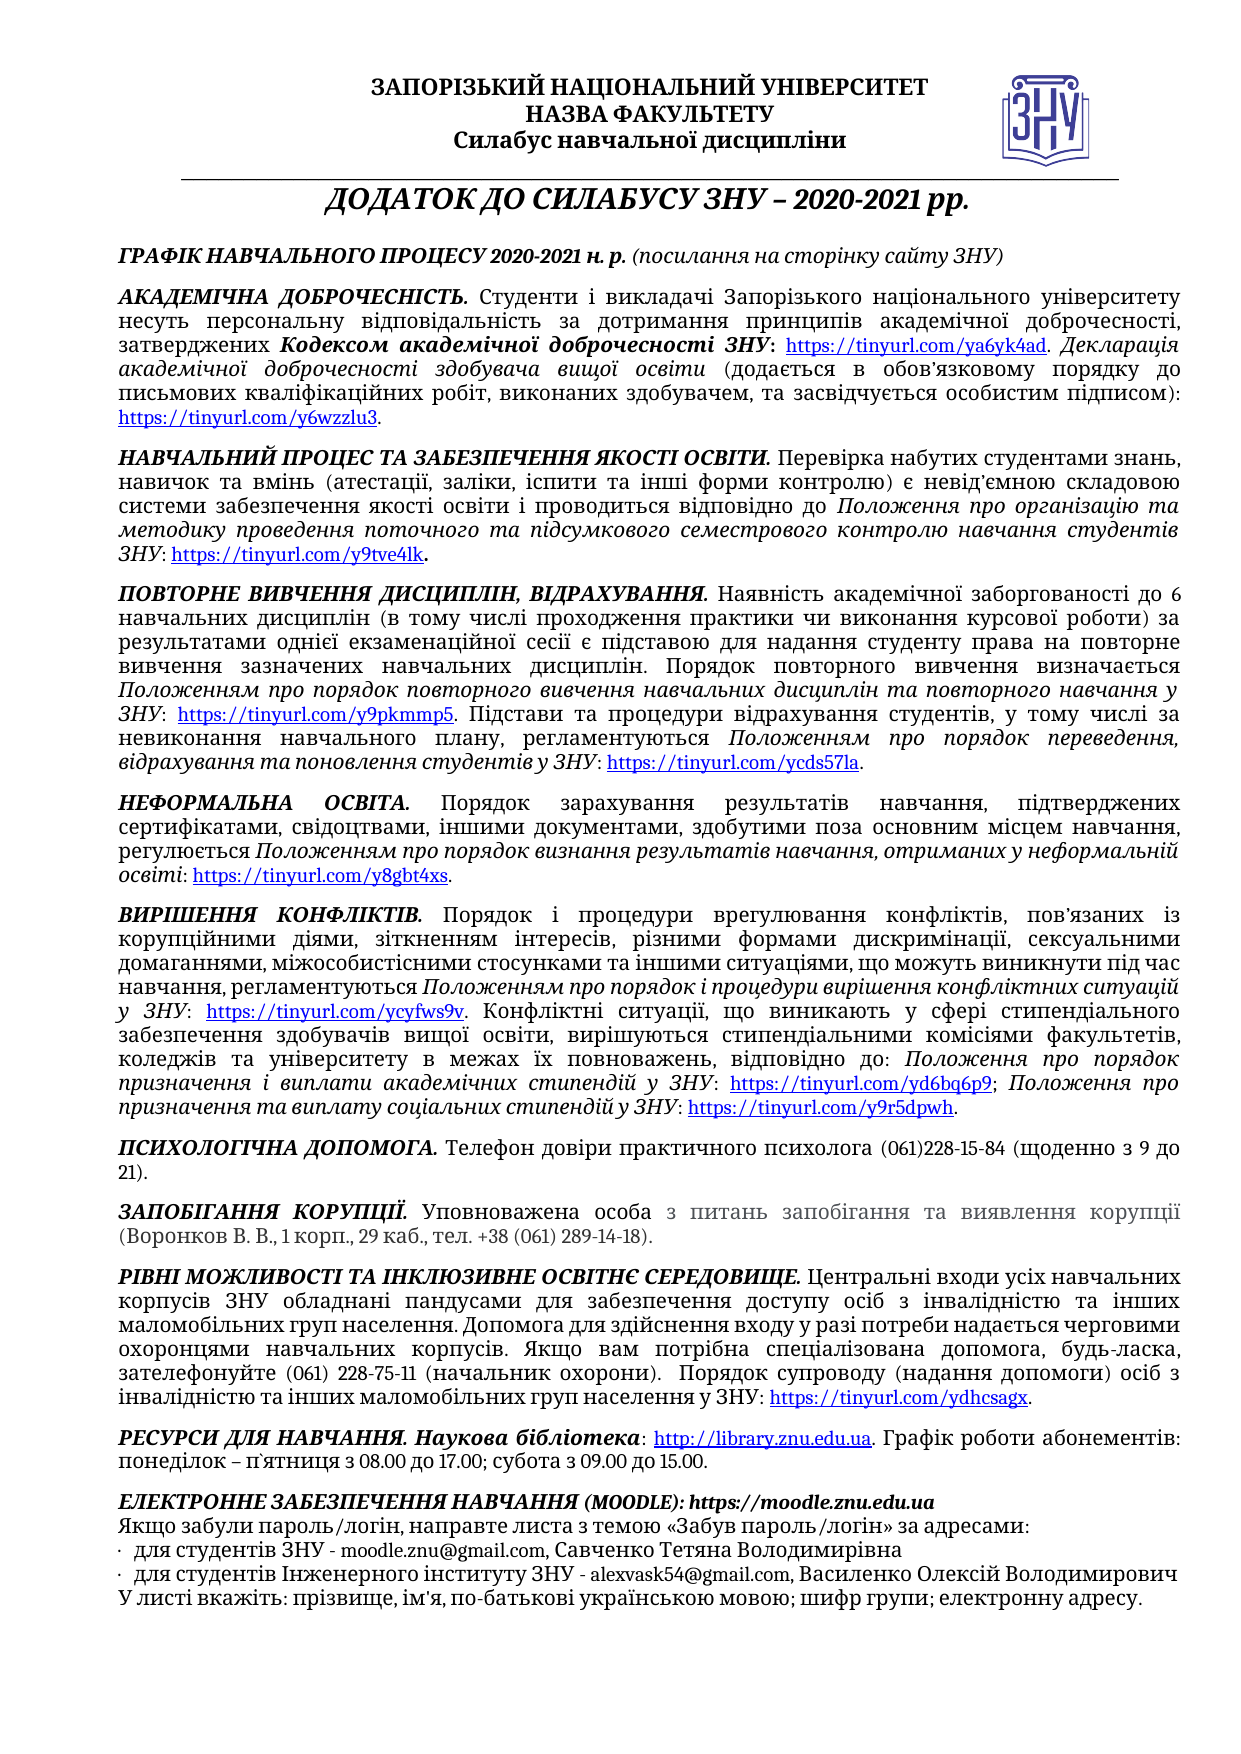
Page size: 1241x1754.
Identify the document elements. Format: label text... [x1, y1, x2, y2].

text НЕФОРМАЛЬНА ОСВІТА. Порядок зарахування результатів навчання, підтверджених сертифікатами, свідоцтвами, іншими документами, здобутими поза основним місцем навчання, регулюється Положенням про порядок визнання результатів навчання, отриманих у неформальній освіті: https://tinyurl.com/y8gbt4xs. [118, 791, 1181, 887]
text РЕСУРСИ ДЛЯ НАВЧАННЯ. Наукова бібліотека: http://library.znu.edu.ua. Графік роботи абонементів: понеділок – п`ятниця з 08.00 до 17.00; субота з 09.00 до 15.00. [118, 1426, 1181, 1474]
text РІВНІ МОЖЛИВОСТІ ТА ІНКЛЮЗИВНЕ ОСВІТНЄ СЕРЕДОВИЩЕ. Центральні входи усіх навчальних корпусів ЗНУ обладнані пандусами для забезпечення доступу осіб з інвалідністю та інших маломобільних груп населення. Допомога для здійснення входу у разі потреби надається черговими охоронцями навчальних корпусів. Якщо вам потрібна спеціалізована допомога, будь-ласка, зателефонуйте (061) 228-75-11 (начальник охорони). Порядок супроводу (надання допомоги) осіб з інвалідністю та інших маломобільних груп населення у ЗНУ: https://tinyurl.com/ydhcsagx. [118, 1266, 1181, 1409]
text · для студентів ЗНУ - moodle.znu@gmail.com, Савченко Тетяна Володимирівна [118, 1539, 1181, 1563]
text ПСИХОЛОГІЧНА ДОПОМОГА. Телефон довіри практичного психолога (061)228-15-84 (щоденно з 9 до 21). [118, 1136, 1181, 1184]
text АКАДЕМІЧНА ДОБРОЧЕСНІСТЬ. Студенти і викладачі Запорізького національного університету несуть персональну відповідальність за дотримання принципів академічної доброчесності, затверджених Кодексом академічної доброчесності ЗНУ: https://tinyurl.com/ya6yk4ad. Декларація академічної доброчесності здобувача вищої освіти (додається в обов’язковому порядку до письмових кваліфікаційних робіт, виконаних здобувачем, та засвідчується особистим підписом): https://tinyurl.com/y6wzzlu3. [118, 286, 1181, 429]
text ЕЛЕКТРОННЕ ЗАБЕЗПЕЧЕННЯ НАВЧАННЯ (MOODLE): https://moodle.znu.edu.ua [118, 1491, 1181, 1515]
text Якщо забули пароль/логін, направте листа з темою «Забув пароль/логін» за адресами: [118, 1515, 1181, 1539]
text ВИРІШЕННЯ КОНФЛІКТІВ. Порядок і процедури врегулювання конфліктів, пов’язаних із корупційними діями, зіткненням інтересів, різними формами дискримінації, сексуальними домаганнями, міжособистісними стосунками та іншими ситуаціями, що можуть виникнути під час навчання, регламентуються Положенням про порядок і процедури вирішення конфліктних ситуацій у ЗНУ: https://tinyurl.com/ycyfws9v. Конфліктні ситуації, що виникають у сфері стипендіального забезпечення здобувачів вищої освіти, вирішуються стипендіальними комісіями факультетів, коледжів та університету в межах їх повноважень, відповідно до: Положення про порядок призначення і виплати академічних стипендій у ЗНУ: https://tinyurl.com/yd6bq6p9; Положення про призначення та виплату соціальних стипендій у ЗНУ: https://tinyurl.com/y9r5dpwh. [118, 904, 1181, 1119]
text НАВЧАЛЬНИЙ ПРОЦЕС ТА ЗАБЕЗПЕЧЕННЯ ЯКОСТІ ОСВІТИ. Перевірка набутих студентами знань, навичок та вмінь (атестації, заліки, іспити та інші форми контролю) є невід’ємною складовою системи забезпечення якості освіти і проводиться відповідно до Положення про організацію та методику проведення поточного та підсумкового семестрового контролю навчання студентів ЗНУ: https://tinyurl.com/y9tve4lk. [118, 446, 1181, 566]
text · для студентів Інженерного інституту ЗНУ - alexvask54@gmail.com, Василенко Олексій Володимирович [118, 1563, 1181, 1587]
picture [1002, 75, 1090, 167]
text ДОДАТОК ДО СИЛАБУСУ ЗНУ – 2020-2021 рр. [118, 183, 1181, 216]
text ПОВТОРНЕ ВИВЧЕННЯ ДИСЦИПЛІН, ВІДРАХУВАННЯ. Наявність академічної заборгованості до 6 навчальних дисциплін (в тому числі проходження практики чи виконання курсової роботи) за результатами однієї екзаменаційної сесії є підставою для надання студенту права на повторне вивчення зазначених навчальних дисциплін. Порядок повторного вивчення визначається Положенням про порядок повторного вивчення навчальних дисциплін та повторного навчання у ЗНУ: https://tinyurl.com/y9pkmmp5. Підстави та процедури відрахування студентів, у тому числі за невиконання навчального плану, регламентуються Положенням про порядок переведення, відрахування та поновлення студентів у ЗНУ: https://tinyurl.com/ycds57la. [118, 583, 1181, 774]
text ГРАФІК НАВЧАЛЬНОГО ПРОЦЕСУ 2020-2021 н. р. (посилання на сторінку сайту ЗНУ) [118, 245, 1181, 269]
text У листі вкажіть: прізвище, ім'я, по-батькові українською мовою; шифр групи; електронну адресу. [118, 1587, 1181, 1611]
text ЗАПОБІГАННЯ КОРУПЦІЇ. Уповноважена особа з питань запобігання та виявлення корупції (Воронков В. В., 1 корп., 29 каб., тел. +38 (061) 289-14-18). [118, 1201, 1181, 1249]
